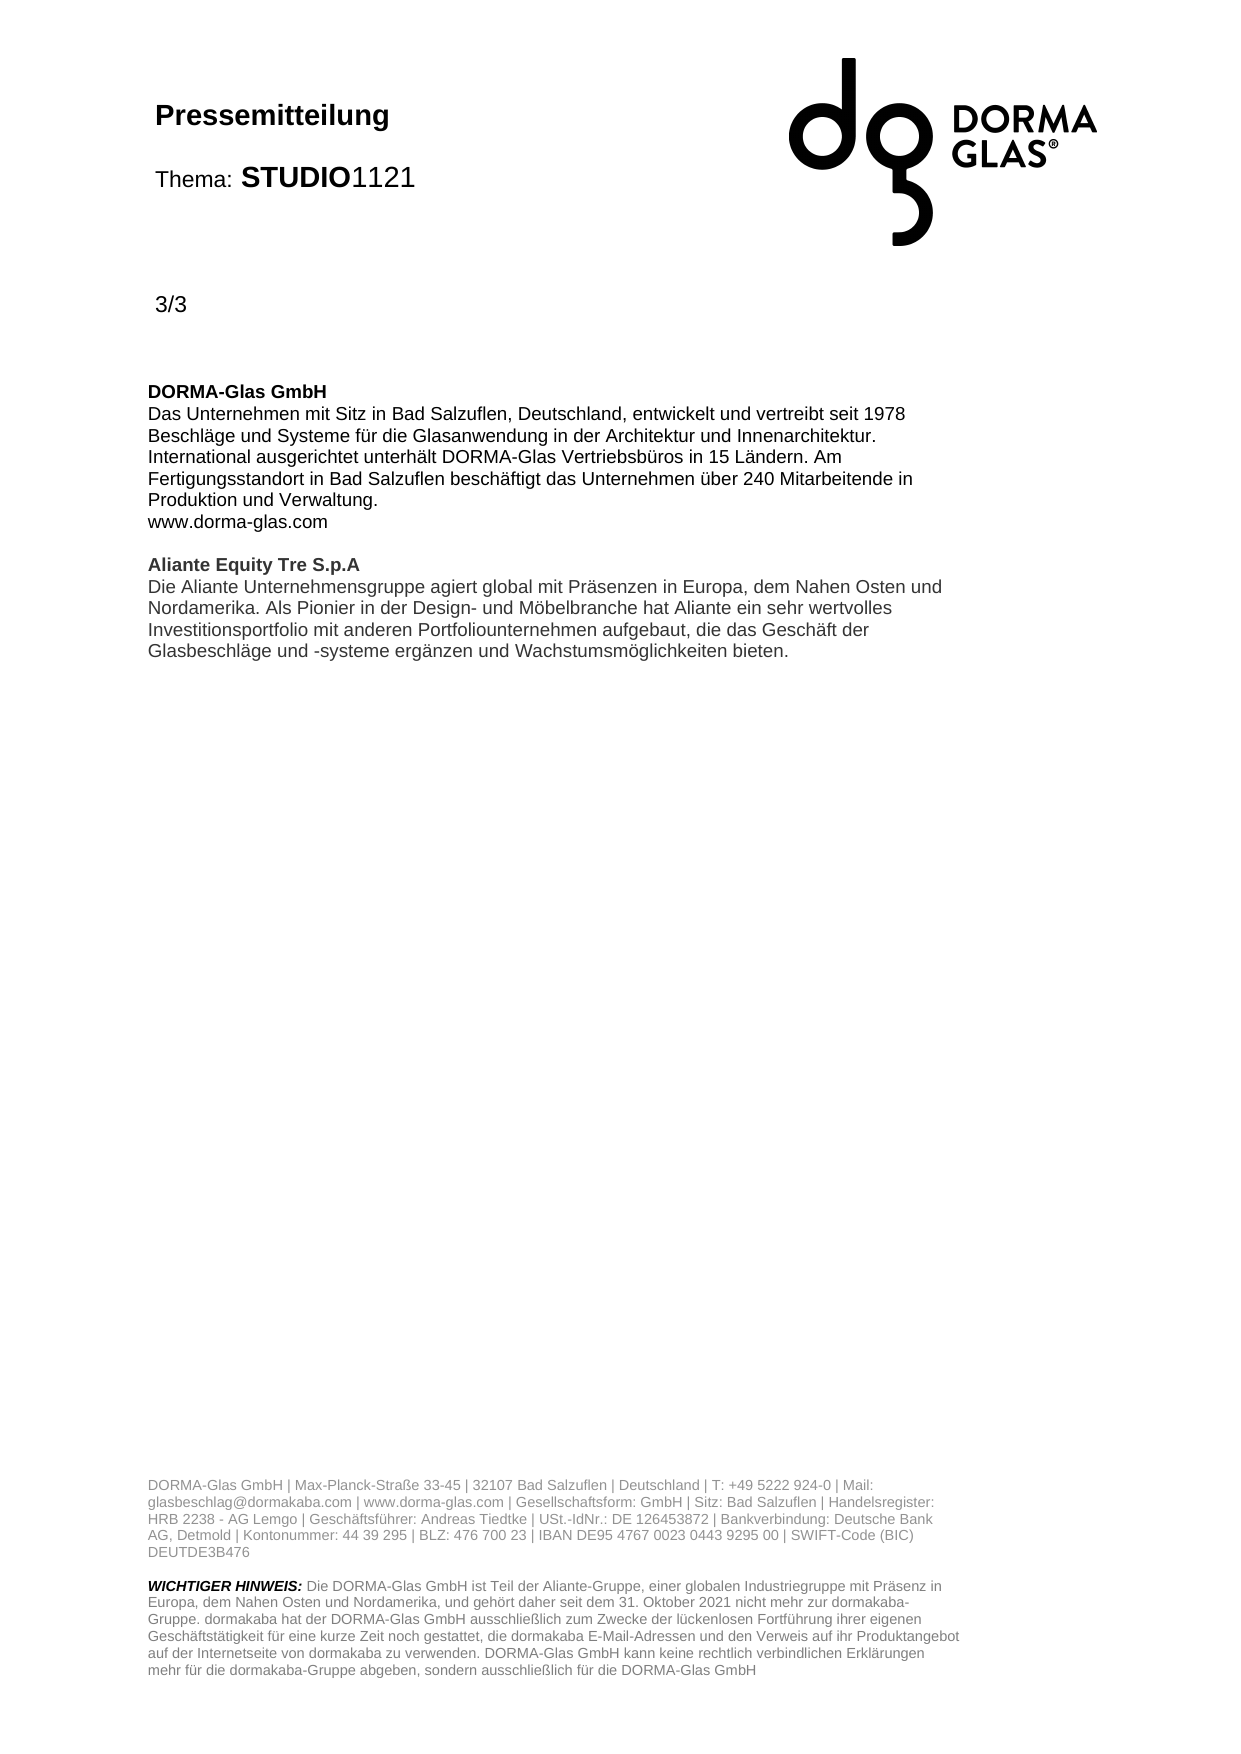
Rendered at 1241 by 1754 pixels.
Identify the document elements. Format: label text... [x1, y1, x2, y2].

picture [789, 58, 1097, 246]
text DORMA-Glas GmbH [148, 381, 963, 403]
text Die Aliante Unternehmensgruppe agiert global mit Präsenzen in Europa, dem Nahen Osten und Nordamerika. Als Pionier in der Design- und Möbelbranche hat Aliante ein sehr wertvolles Investitionsportfolio mit anderen Portfoliounternehmen aufgebaut, die das Geschäft der Glasbeschläge und -systeme ergänzen und Wachstumsmöglichkeiten bieten. [148, 575, 963, 662]
text Das Unternehmen mit Sitz in Bad Salzuflen, Deutschland, entwickelt und vertreibt seit 1978 Beschläge und Systeme für die Glasanwendung in der Architektur und Innenarchitektur. International ausgerichtet unterhält DORMA-Glas Vertriebsbüros in 15 Ländern. Am Fertigungsstandort in Bad Salzuflen beschäftigt das Unternehmen über 240 Mitarbeitende in Produktion und Verwaltung. [148, 403, 963, 511]
text Aliante Equity Tre S.p.A [148, 554, 963, 575]
text www.dorma-glas.com [148, 511, 963, 532]
